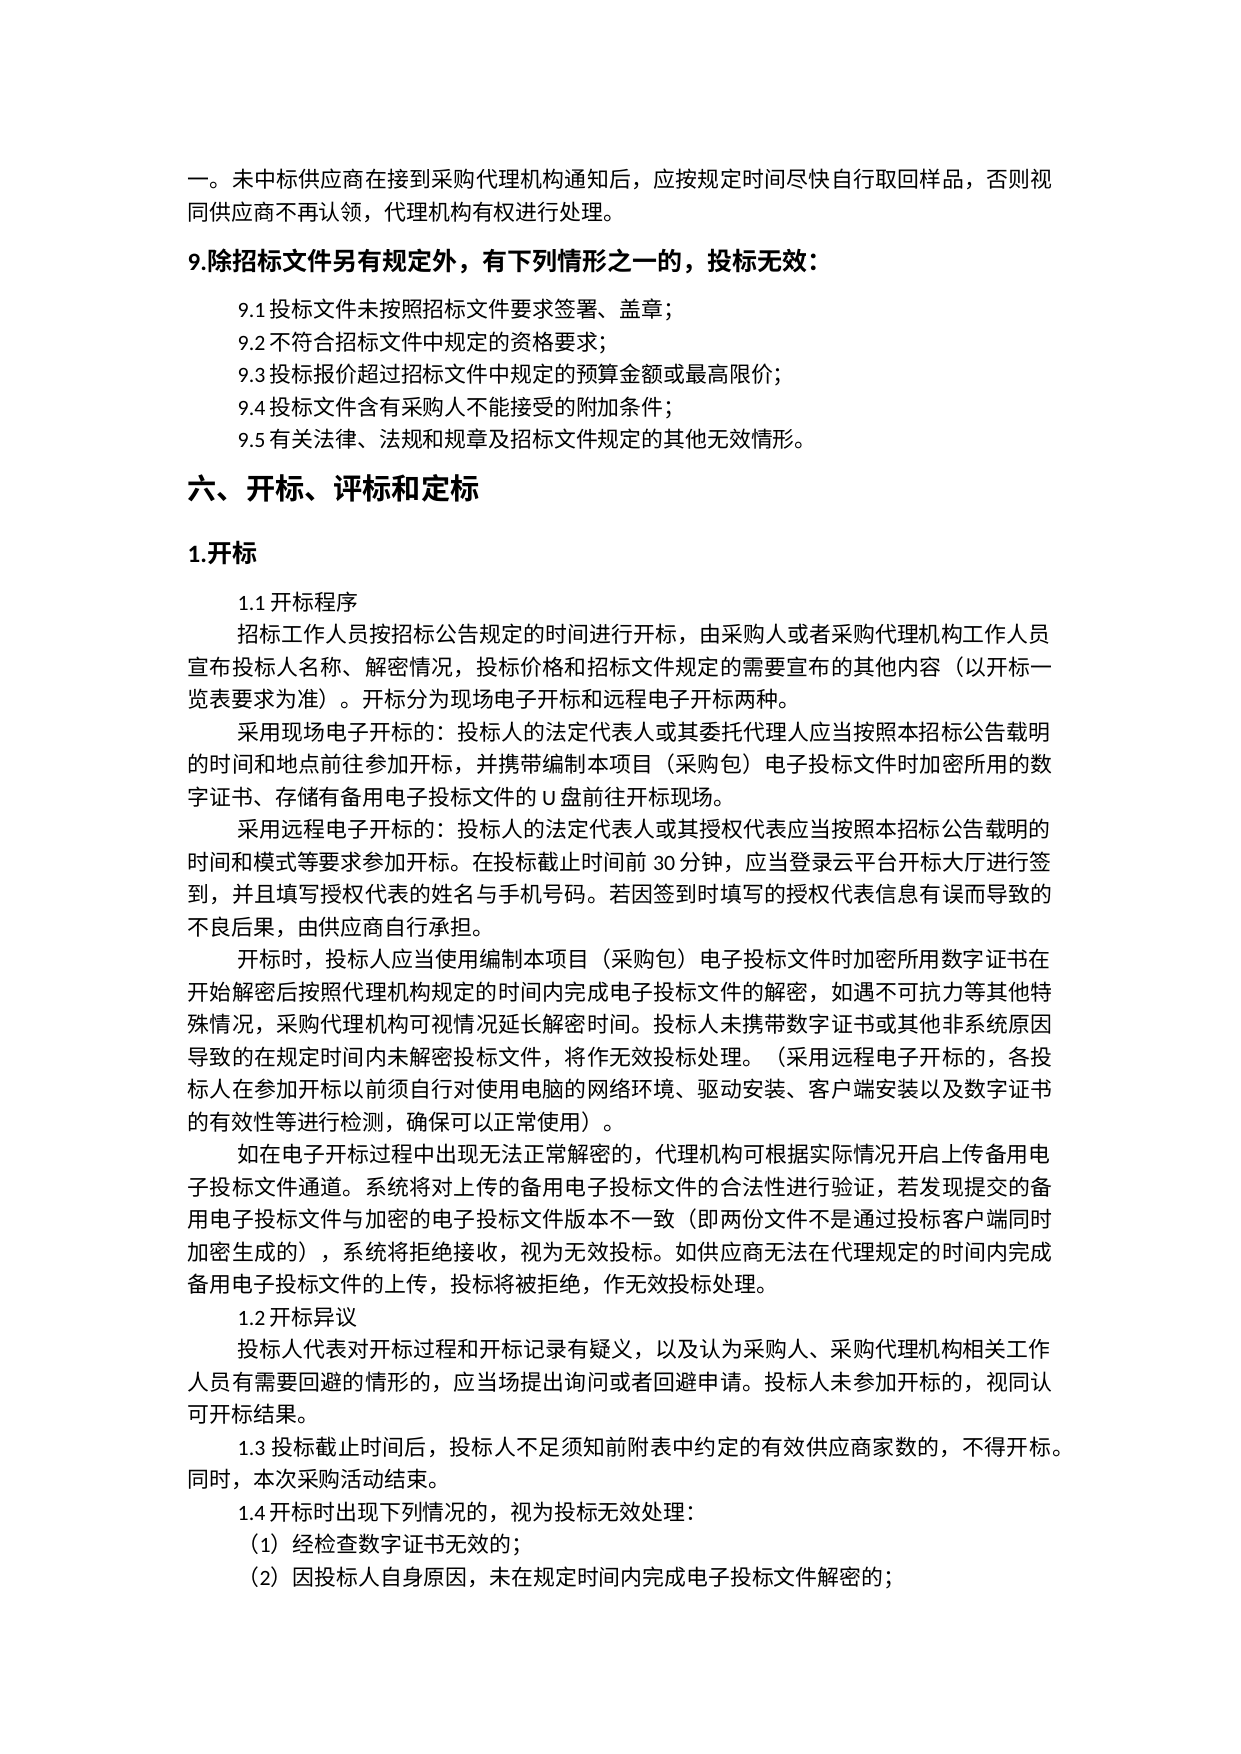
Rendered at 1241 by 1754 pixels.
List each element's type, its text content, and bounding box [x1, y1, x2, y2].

text 1.2开标异议 [187, 1299, 1053, 1332]
text 9.4投标文件含有采购人不能接受的附加条件； [187, 389, 1053, 422]
text 六、开标、评标和定标 [187, 454, 1053, 519]
text 1.3 投标截止时间后，投标人不足须知前附表中约定的有效供应商家数的，不得开标。同时，本次采购活动结束。 [187, 1429, 1053, 1494]
text 1.4开标时出现下列情况的，视为投标无效处理： [187, 1494, 1053, 1527]
text 1.1 开标程序 [187, 584, 1053, 617]
text 1.开标 [187, 519, 1053, 584]
text 如在电子开标过程中出现无法正常解密的，代理机构可根据实际情况开启上传备用电子投标文件通道。系统将对上传的备用电子投标文件的合法性进行验证，若发现提交的备用电子投标文件与加密的电子投标文件版本不一致（即两份文件不是通过投标客户端同时加密生成的），系统将拒绝接收，视为无效投标。如供应商无法在代理规定的时间内完成备用电子投标文件的上传，投标将被拒绝，作无效投标处理。 [187, 1137, 1053, 1299]
text 投标人代表对开标过程和开标记录有疑义，以及认为采购人、采购代理机构相关工作人员有需要回避的情形的，应当场提出询问或者回避申请。投标人未参加开标的，视同认可开标结果。 [187, 1332, 1053, 1429]
text 9.1投标文件未按照招标文件要求签署、盖章； [187, 292, 1053, 324]
text 9.3投标报价超过招标文件中规定的预算金额或最高限价； [187, 357, 1053, 389]
text 开标时，投标人应当使用编制本项目（采购包）电子投标文件时加密所用数字证书在开始解密后按照代理机构规定的时间内完成电子投标文件的解密，如遇不可抗力等其他特殊情况，采购代理机构可视情况延长解密时间。投标人未携带数字证书或其他非系统原因导致的在规定时间内未解密投标文件，将作无效投标处理。（采用远程电子开标的，各投标人在参加开标以前须自行对使用电脑的网络环境、驱动安装、客户端安装以及数字证书的有效性等进行检测，确保可以正常使用）。 [187, 942, 1053, 1137]
text （1）经检查数字证书无效的； [187, 1527, 1053, 1559]
text （2）因投标人自身原因，未在规定时间内完成电子投标文件解密的； [187, 1559, 1053, 1592]
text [187, 162, 1053, 227]
text 招标工作人员按招标公告规定的时间进行开标，由采购人或者采购代理机构工作人员宣布投标人名称、解密情况，投标价格和招标文件规定的需要宣布的其他内容（以开标一览表要求为准）。开标分为现场电子开标和远程电子开标两种。 [187, 617, 1053, 714]
text 采用远程电子开标的：投标人的法定代表人或其授权代表应当按照本招标公告载明的时间和模式等要求参加开标。在投标截止时间前30分钟，应当登录云平台开标大厅进行签到，并且填写授权代表的姓名与手机号码。若因签到时填写的授权代表信息有误而导致的不良后果，由供应商自行承担。 [187, 812, 1053, 942]
text 9.除招标文件另有规定外，有下列情形之一的，投标无效： [187, 227, 1053, 292]
text 9.5有关法律、法规和规章及招标文件规定的其他无效情形。 [187, 422, 1053, 454]
text 9.2不符合招标文件中规定的资格要求； [187, 324, 1053, 357]
text 采用现场电子开标的：投标人的法定代表人或其委托代理人应当按照本招标公告载明的时间和地点前往参加开标，并携带编制本项目（采购包）电子投标文件时加密所用的数字证书、存储有备用电子投标文件的U盘前往开标现场。 [187, 714, 1053, 812]
